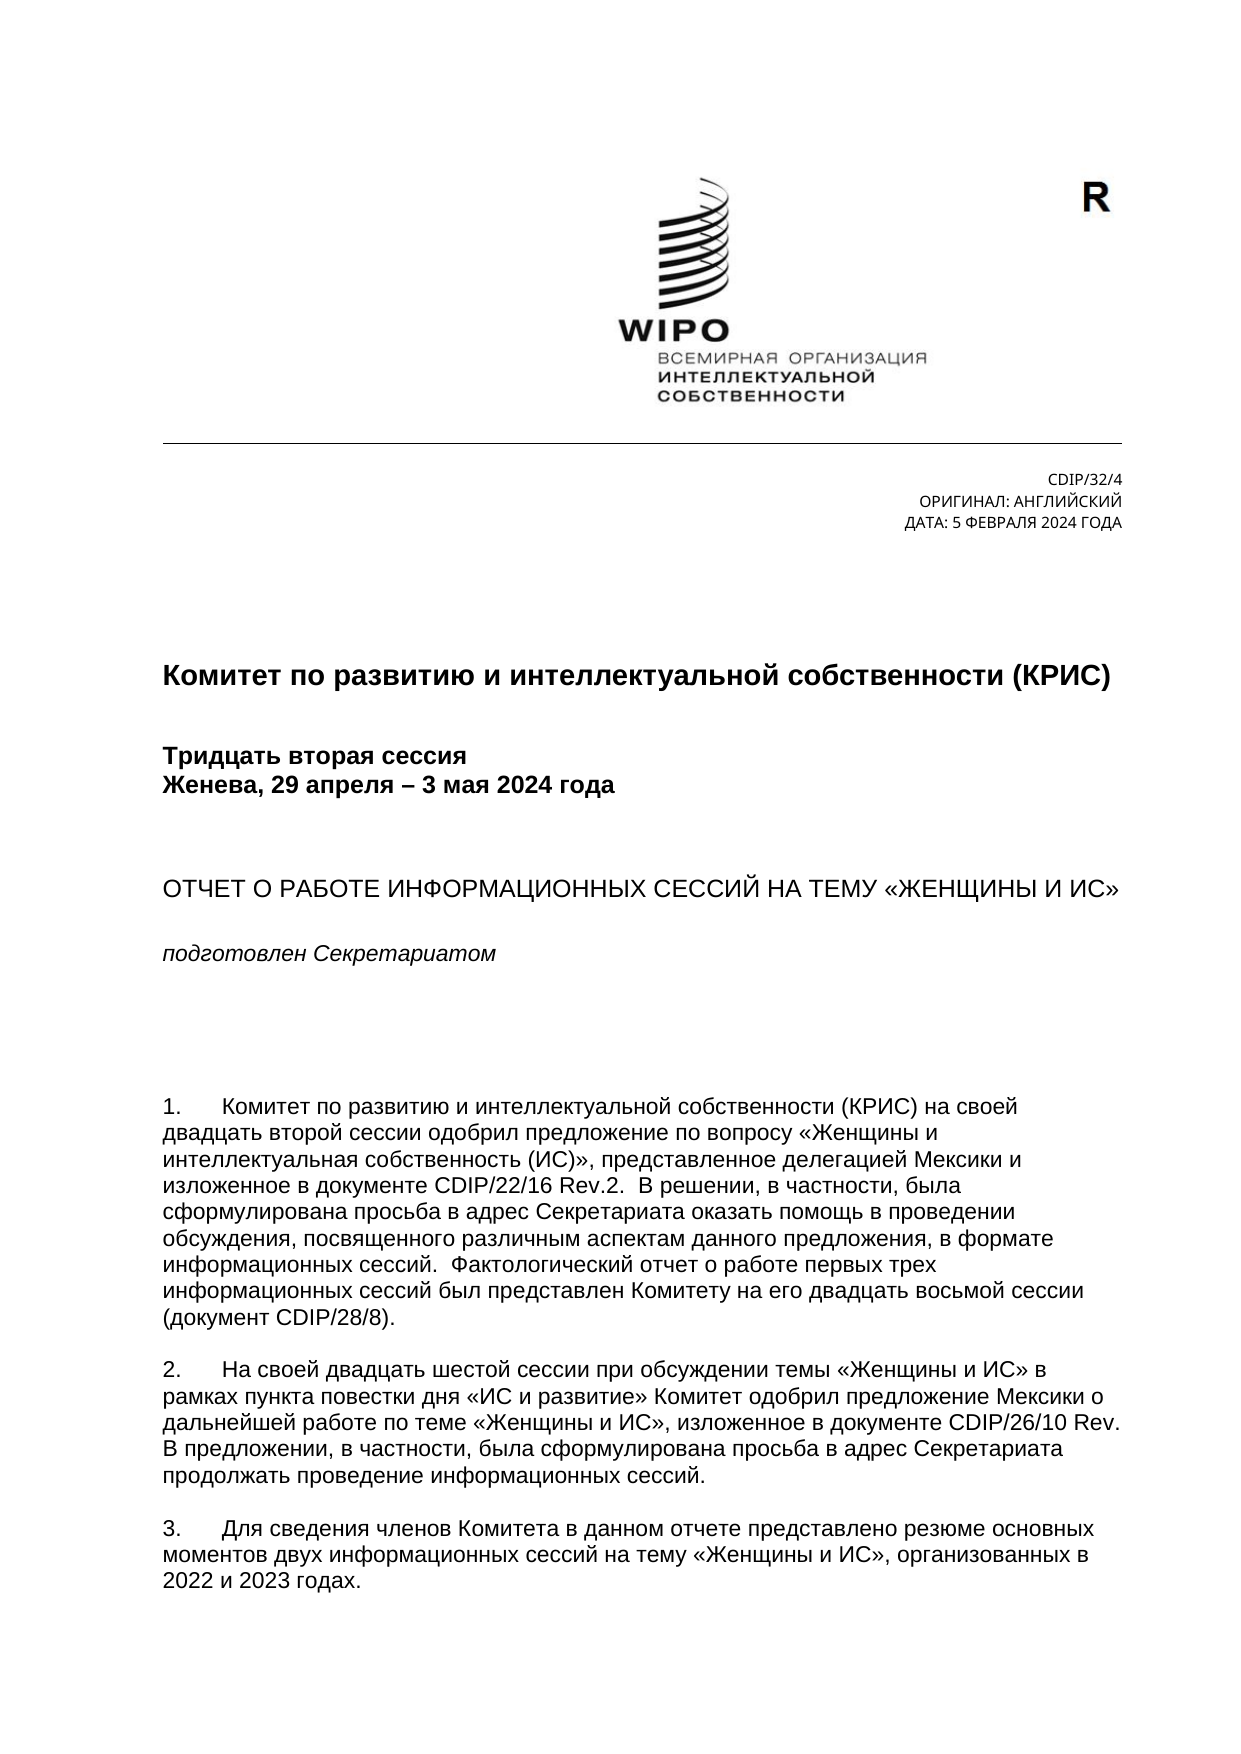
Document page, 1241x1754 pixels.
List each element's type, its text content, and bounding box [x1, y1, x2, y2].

text ОРИГИНАЛ: АНГЛИЙСКИЙ [162, 490, 1122, 512]
picture [589, 152, 1123, 421]
text Тридцать вторая сессия Женева, 29 апреля – 3 мая 2024 года [162, 741, 1122, 799]
text подготовлен Секретариатом [162, 940, 1122, 993]
list Для сведения членов Комитета в данном отчете представлено резюме основных моментов двух информационных сессий на тему «Женщины и ИС», организованных в 2022 и 2023 годах. [162, 1514, 1122, 1593]
text CDIP/32/4 [162, 469, 1122, 490]
text ДАТА: 5 февраля 2024 года [162, 512, 1122, 533]
subtitle Комитет по развитию и интеллектуальной собственности (КРИС) [162, 658, 1122, 691]
list Комитет по развитию и интеллектуальной собственности (КРИС) на своей двадцать второй сессии одобрил предложение по вопросу «Женщины и интеллектуальная собственность (ИС)», представленное делегацией Мексики и изложенное в документе CDIP/22/16 Rev.2. В решении, в частности, была сформулирована просьба в адрес Секретариата оказать помощь в проведении обсуждения, посвященного различным аспектам данного предложения, в формате информационных сессий. Фактологический отчет о работе первых трех информационных сессий был представлен Комитету на его двадцать восьмой сессии (документ CDIP/28/8). [162, 1093, 1122, 1330]
list На своей двадцать шестой сессии при обсуждении темы «Женщины и ИС» в рамках пункта повестки дня «ИС и развитие» Комитет одобрил предложение Мексики о дальнейшей работе по теме «Женщины и ИС», изложенное в документе CDIP/26/10 Rev. В предложении, в частности, была сформулирована просьба в адрес Секретариата продолжать проведение информационных сессий. [162, 1356, 1122, 1488]
text ОТЧЕТ О РАБОТЕ ИНФОРМАЦИОННЫХ СЕССИЙ НА ТЕМУ «ЖЕНЩИНЫ И ИС» [162, 874, 1122, 903]
